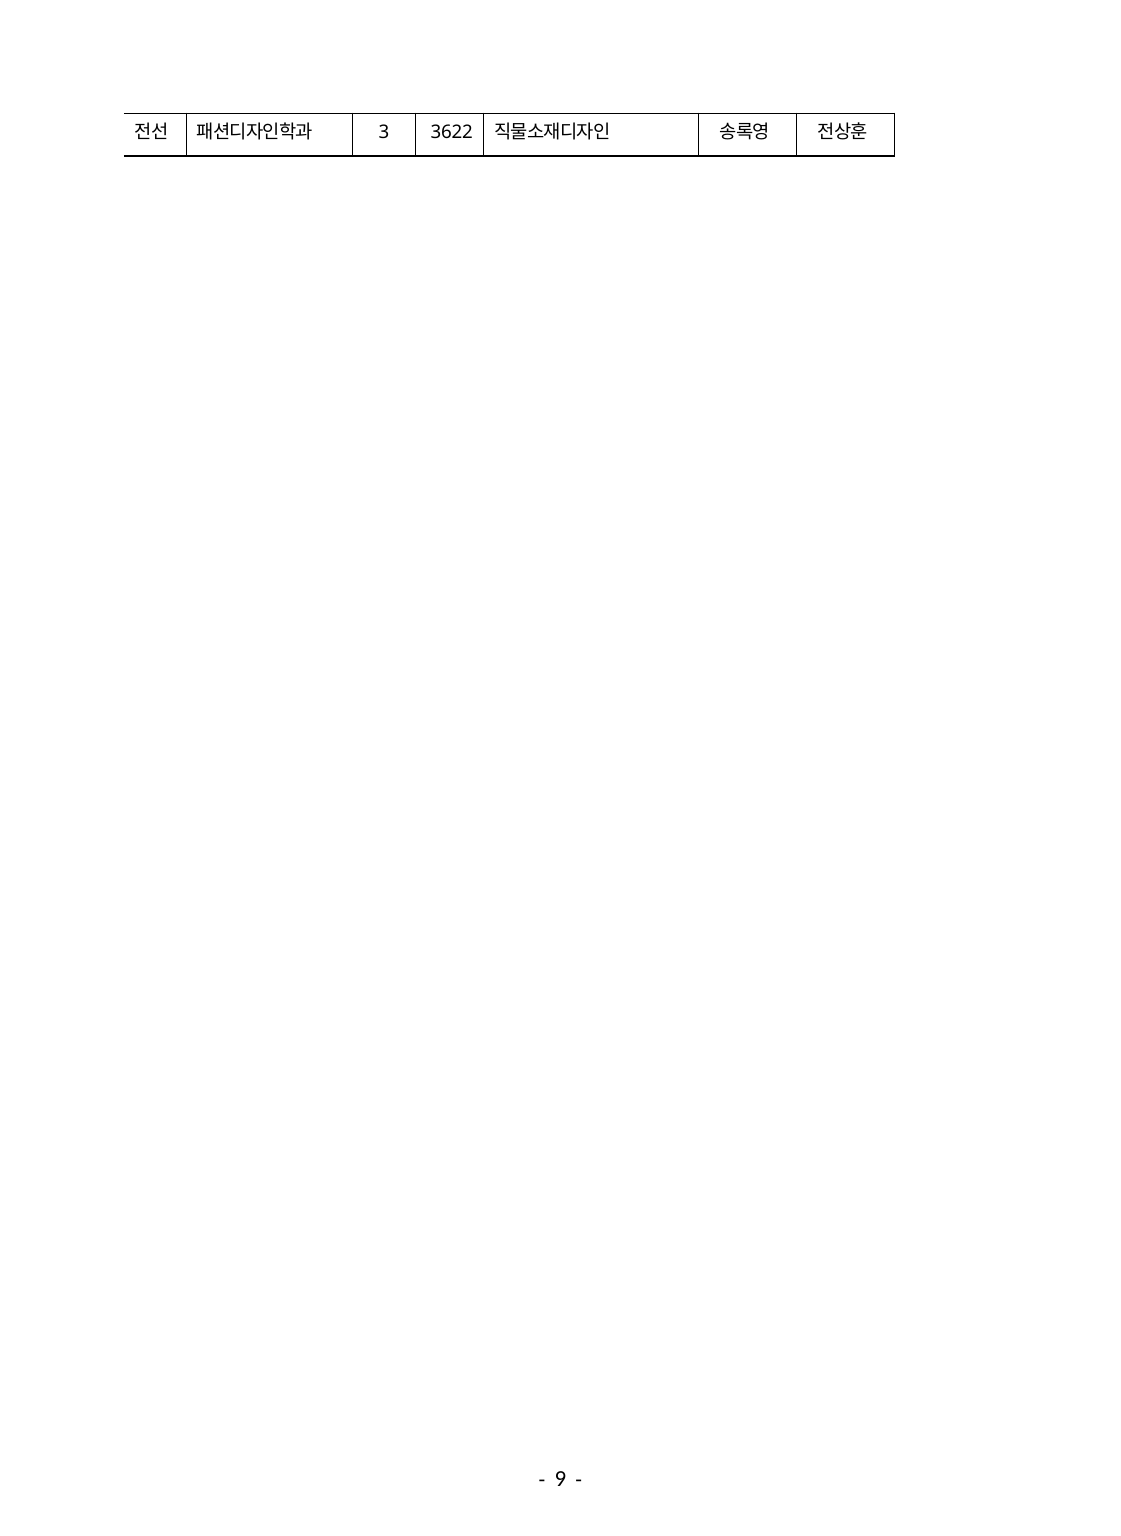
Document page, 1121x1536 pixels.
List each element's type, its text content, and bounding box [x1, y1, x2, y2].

table_cell 3622 [416, 114, 483, 155]
table_cell 전상훈 [797, 114, 894, 155]
table_cell 3 [353, 114, 415, 155]
table_cell 전선 [124, 114, 186, 155]
table_cell 패션디자인학과 [187, 114, 352, 155]
table_cell 직물소재디자인 [484, 114, 698, 155]
table_cell 송록영 [699, 114, 796, 155]
